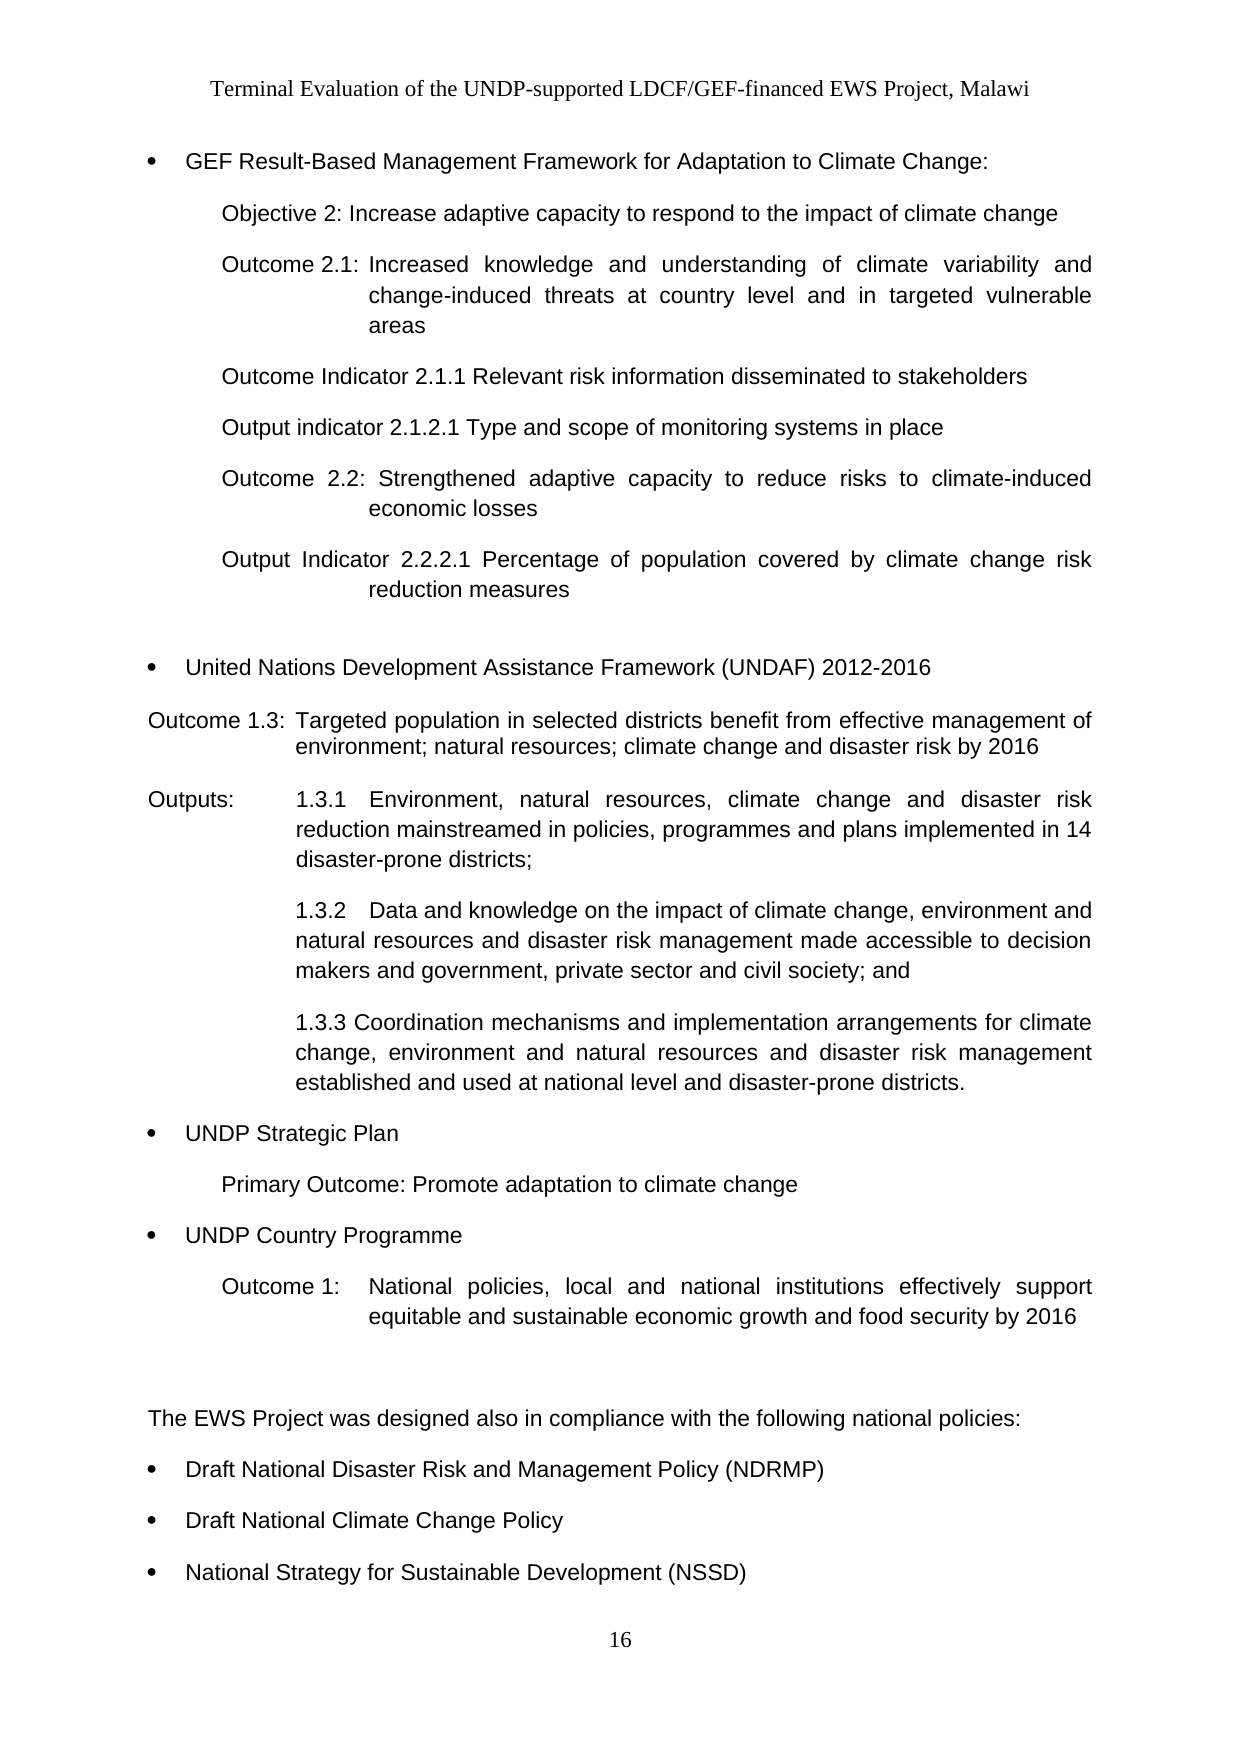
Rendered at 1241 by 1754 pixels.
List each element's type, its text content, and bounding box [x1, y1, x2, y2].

list Draft National Disaster Risk and Management Policy (NDRMP) [148, 1456, 1092, 1483]
list Primary Outcome: Promote adaptation to climate change [185, 1171, 1092, 1197]
list Draft National Climate Change Policy [148, 1507, 1092, 1534]
text Output Indicator 2.2.2.1 Percentage of population covered by climate change risk reduction measures [221, 546, 1092, 603]
text Outcome 1: National policies, local and national institutions effectively support equitable and sustainable economic growth and food security by 2016 [221, 1273, 1092, 1330]
text Objective 2: Increase adaptive capacity to respond to the impact of climate change [148, 200, 1092, 227]
text 1.3.3 Coordination mechanisms and implementation arrangements for climate change, environment and natural resources and disaster risk management established and used at national level and disaster-prone districts. [295, 1008, 1092, 1095]
list National Strategy for Sustainable Development (NSSD) [148, 1558, 1092, 1585]
text Outcome Indicator 2.1.1 Relevant risk information disseminated to stakeholders [221, 363, 1092, 389]
list UNDP Strategic Plan [147, 1120, 1092, 1146]
list United Nations Development Assistance Framework (UNDAF) 2012-2016 [148, 654, 1092, 680]
text 1.3.2 Data and knowledge on the impact of climate change, environment and natural resources and disaster risk management made accessible to decision makers and government, private sector and civil society; and [295, 897, 1092, 984]
text Outcome 1.3: Targeted population in selected districts benefit from effective management of environment; natural resources; climate change and disaster risk by 2016 [148, 707, 1092, 759]
list UNDP Country Programme [147, 1222, 1092, 1248]
list GEF Result-Based Management Framework for Adaptation to Climate Change: [148, 148, 1092, 174]
text Output indicator 2.1.2.1 Type and scope of monitoring systems in place [221, 414, 1092, 440]
text Outcome 2.2: Strengthened adaptive capacity to reduce risks to climate-induced economic losses [221, 465, 1092, 522]
text Outputs: 1.3.1 Environment, natural resources, climate change and disaster risk reduction mainstreamed in policies, programmes and plans implemented in 14 disaster-prone districts; [148, 786, 1092, 872]
text The EWS Project was designed also in compliance with the following national policies: [148, 1405, 1092, 1432]
text Outcome 2.1: Increased knowledge and understanding of climate variability and change-induced threats at country level and in targeted vulnerable areas [221, 251, 1092, 338]
